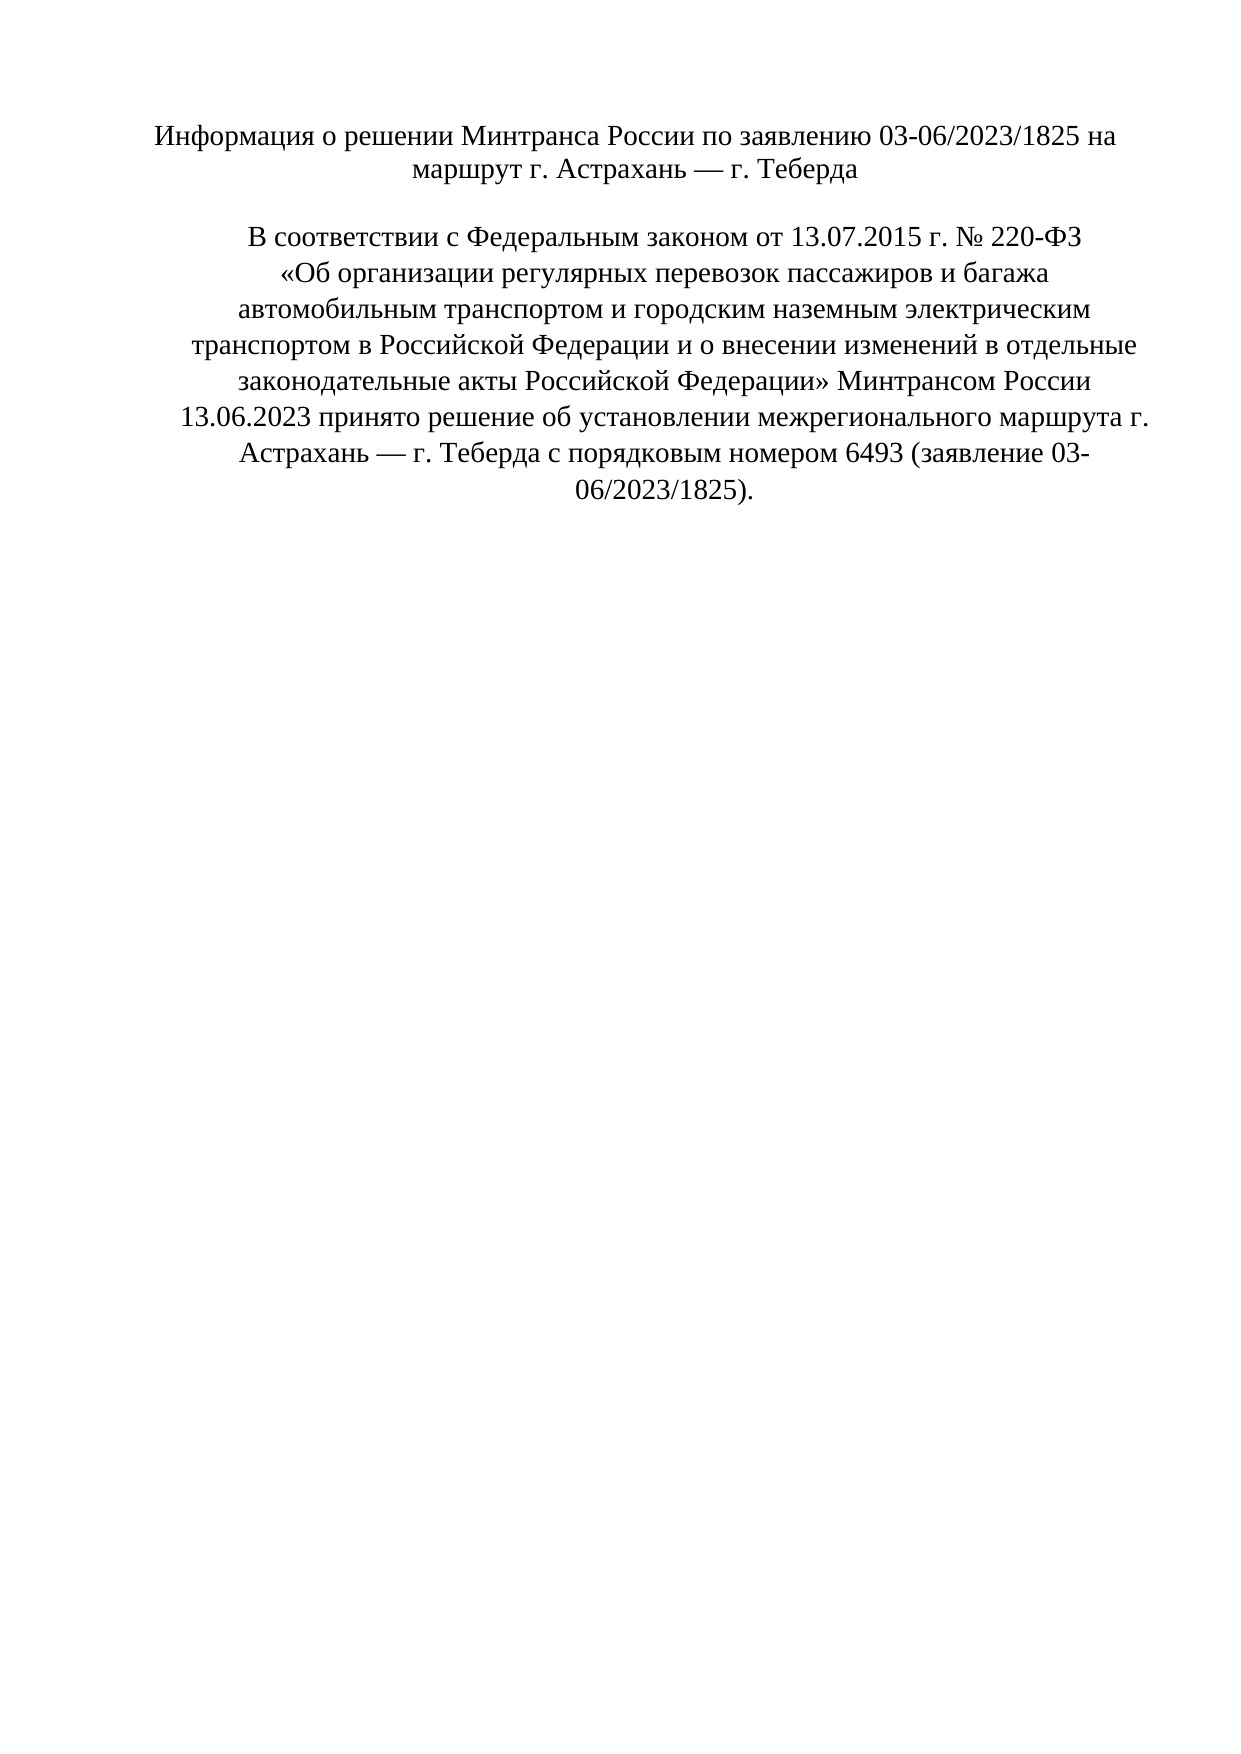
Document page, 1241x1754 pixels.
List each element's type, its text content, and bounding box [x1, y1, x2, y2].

text Информация о решении Минтранса России по заявлению 03-06/2023/1825 на маршрут г. Астрахань — г. Теберда [118, 118, 1152, 185]
text В соответствии с Федеральным законом от 13.07.2015 г. № 220-ФЗ «Об организации регулярных перевозок пассажиров и багажа автомобильным транспортом и городским наземным электрическим транспортом в Российской Федерации и о внесении изменений в отдельные законодательные акты Российской Федерации» Минтрансом России 13.06.2023 принято решение об установлении межрегионального маршрута г. Астрахань — г. Теберда с порядковым номером 6493 (заявление 03-06/2023/1825). [177, 219, 1152, 505]
